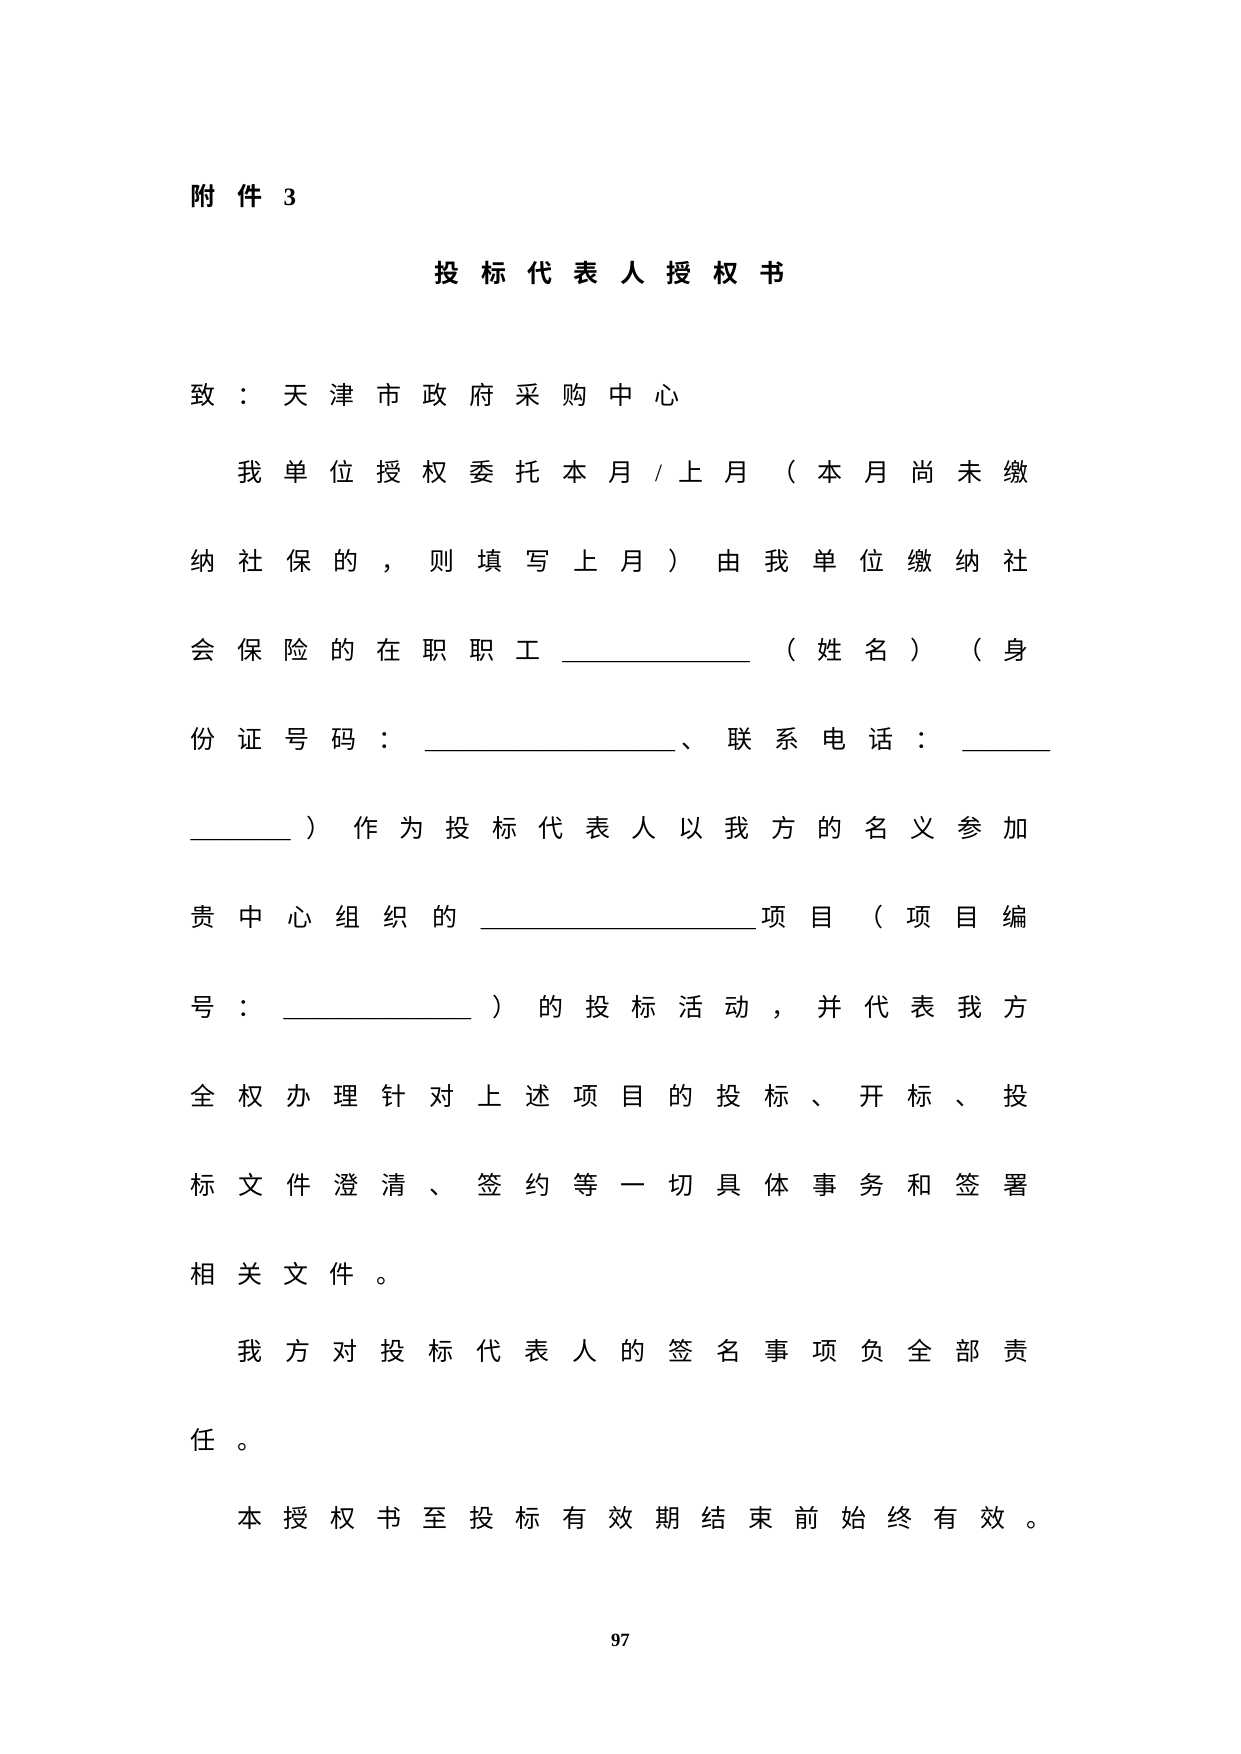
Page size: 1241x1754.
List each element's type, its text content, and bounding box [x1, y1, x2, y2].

text 致：天津市政府采购中心 [190, 363, 1050, 423]
text 我方对投标代表人的签名事项负全部责任。 [190, 1320, 1050, 1468]
text 本授权书至投标有效期结束前始终有效。 [190, 1487, 1050, 1546]
text 附件3 [190, 164, 1050, 224]
text 我单位授权委托本月/上月（本月尚未缴纳社保的，则填写上月）由我单位缴纳社会保险的在职职工_______________（姓名）（身份证号码：____________________、联系电话：_______________）作为投标代表人以我方的名义参加贵中心组织的______________________项目（项目编号：_______________）的投标活动，并代表我方全权办理针对上述项目的投标、开标、投标文件澄清、签约等一切具体事务和签署相关文件。 [190, 441, 1050, 1302]
text 投标代表人授权书 [190, 242, 1050, 301]
